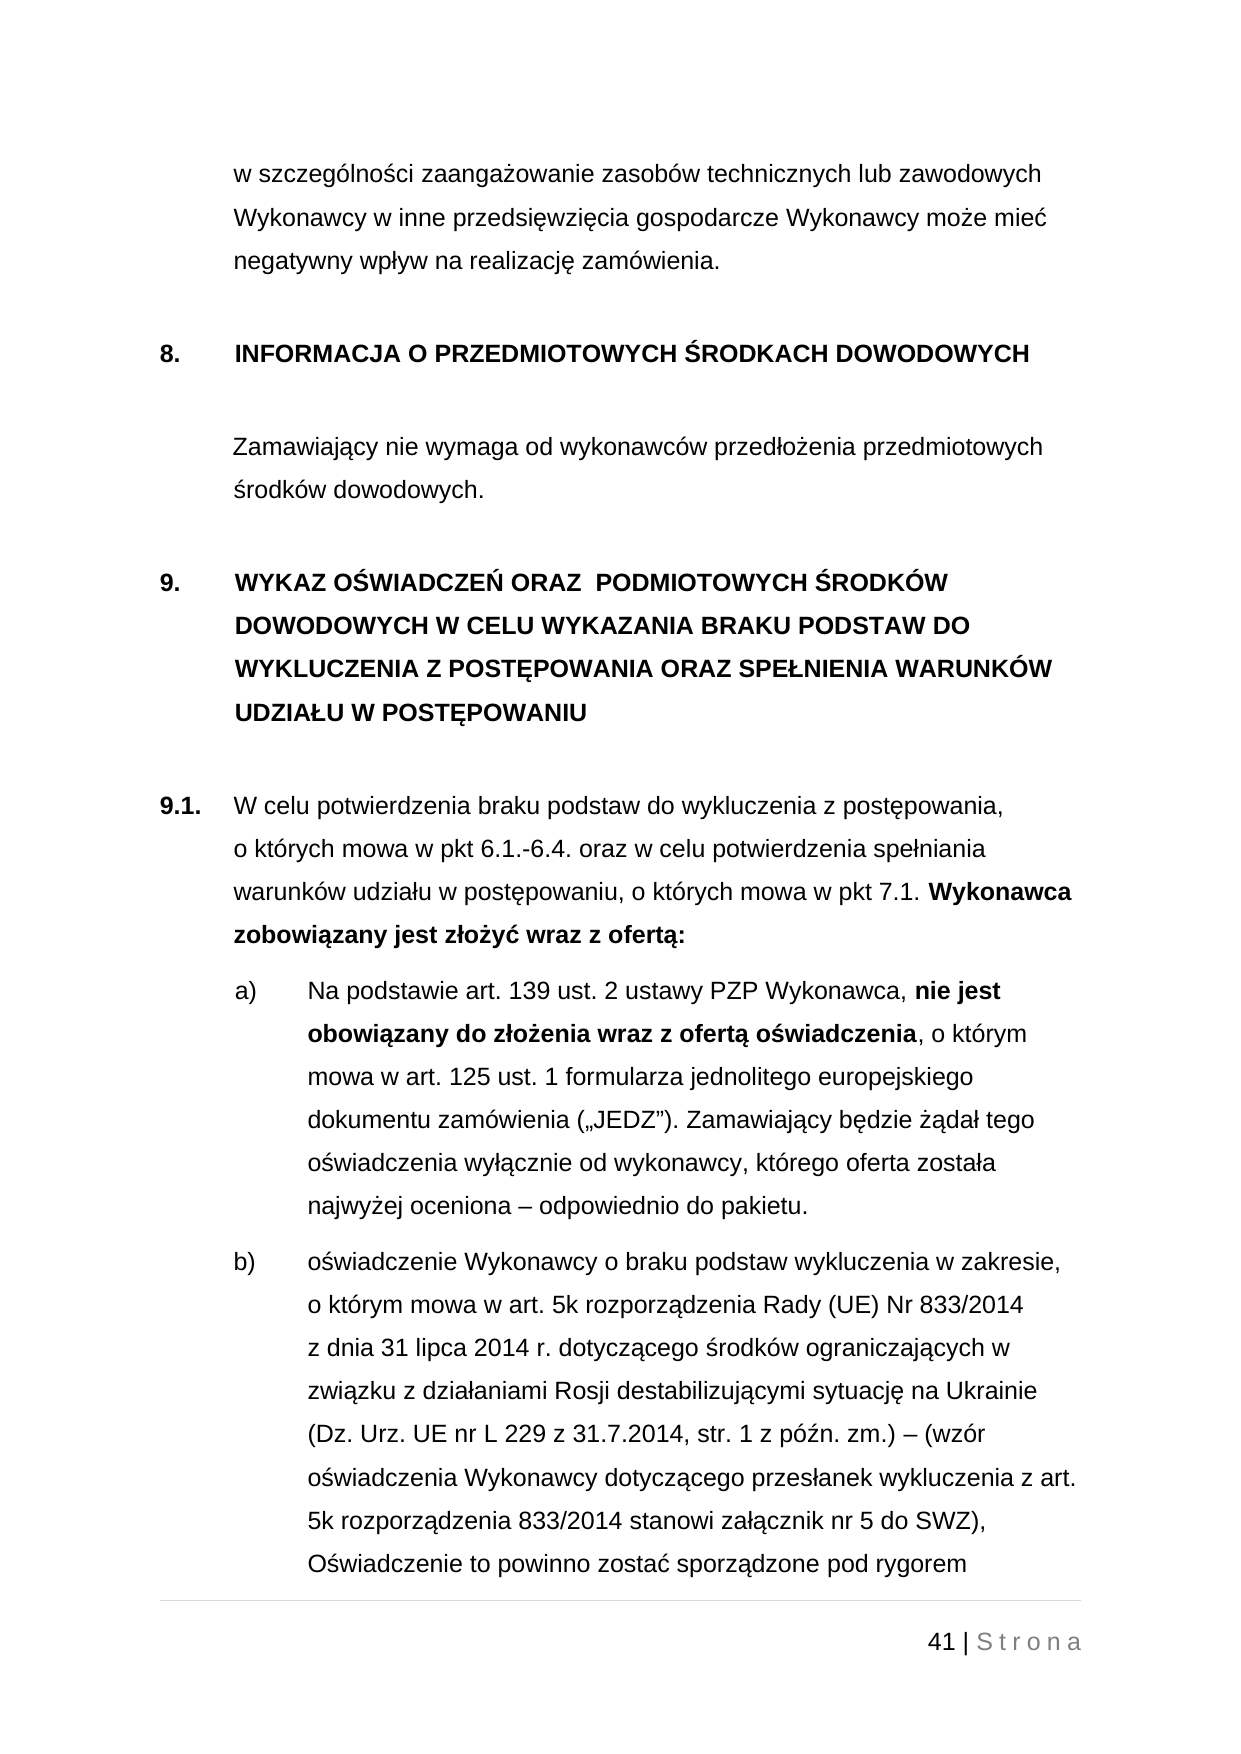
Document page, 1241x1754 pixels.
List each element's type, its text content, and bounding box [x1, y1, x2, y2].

subtitle WYKAZ OŚWIADCZEŃ ORAZ PODMIOTOWYCH ŚRODKÓW DOWODOWYCH W CELU WYKAZANIA BRAKU PODSTAW DO WYKLUCZENIA Z POSTĘPOWANIA ORAZ SPEŁNIENIA WARUNKÓW UDZIAŁU W POSTĘPOWANIU [159, 568, 1081, 726]
subtitle INFORMACJA O PRZEDMIOTOWYCH ŚRODKACH DOWODOWYCH [159, 339, 1081, 368]
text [233, 1247, 1081, 1578]
text 9.1. W celu potwierdzenia braku podstaw do wykluczenia z postępowania, o których mowa w pkt 6.1.-6.4. oraz w celu potwierdzenia spełniania warunków udziału w postępowaniu, o których mowa w pkt 7.1. Wykonawca zobowiązany jest złożyć wraz z ofertą: [159, 791, 1081, 949]
list a) Na podstawie art. 139 ust. 2 ustawy PZP Wykonawca, nie jest obowiązany do złożenia wraz z ofertą oświadczenia, o którym mowa w art. 125 ust. 1 formularza jednolitego europejskiego dokumentu zamówienia („JEDZ”). Zamawiający będzie żądał tego oświadczenia wyłącznie od wykonawcy, którego oferta została najwyżej oceniona – odpowiednio do pakietu. [234, 976, 1081, 1220]
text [159, 159, 1081, 274]
text Zamawiający nie wymaga od wykonawców przedłożenia przedmiotowych środków dowodowych. [232, 432, 1081, 504]
